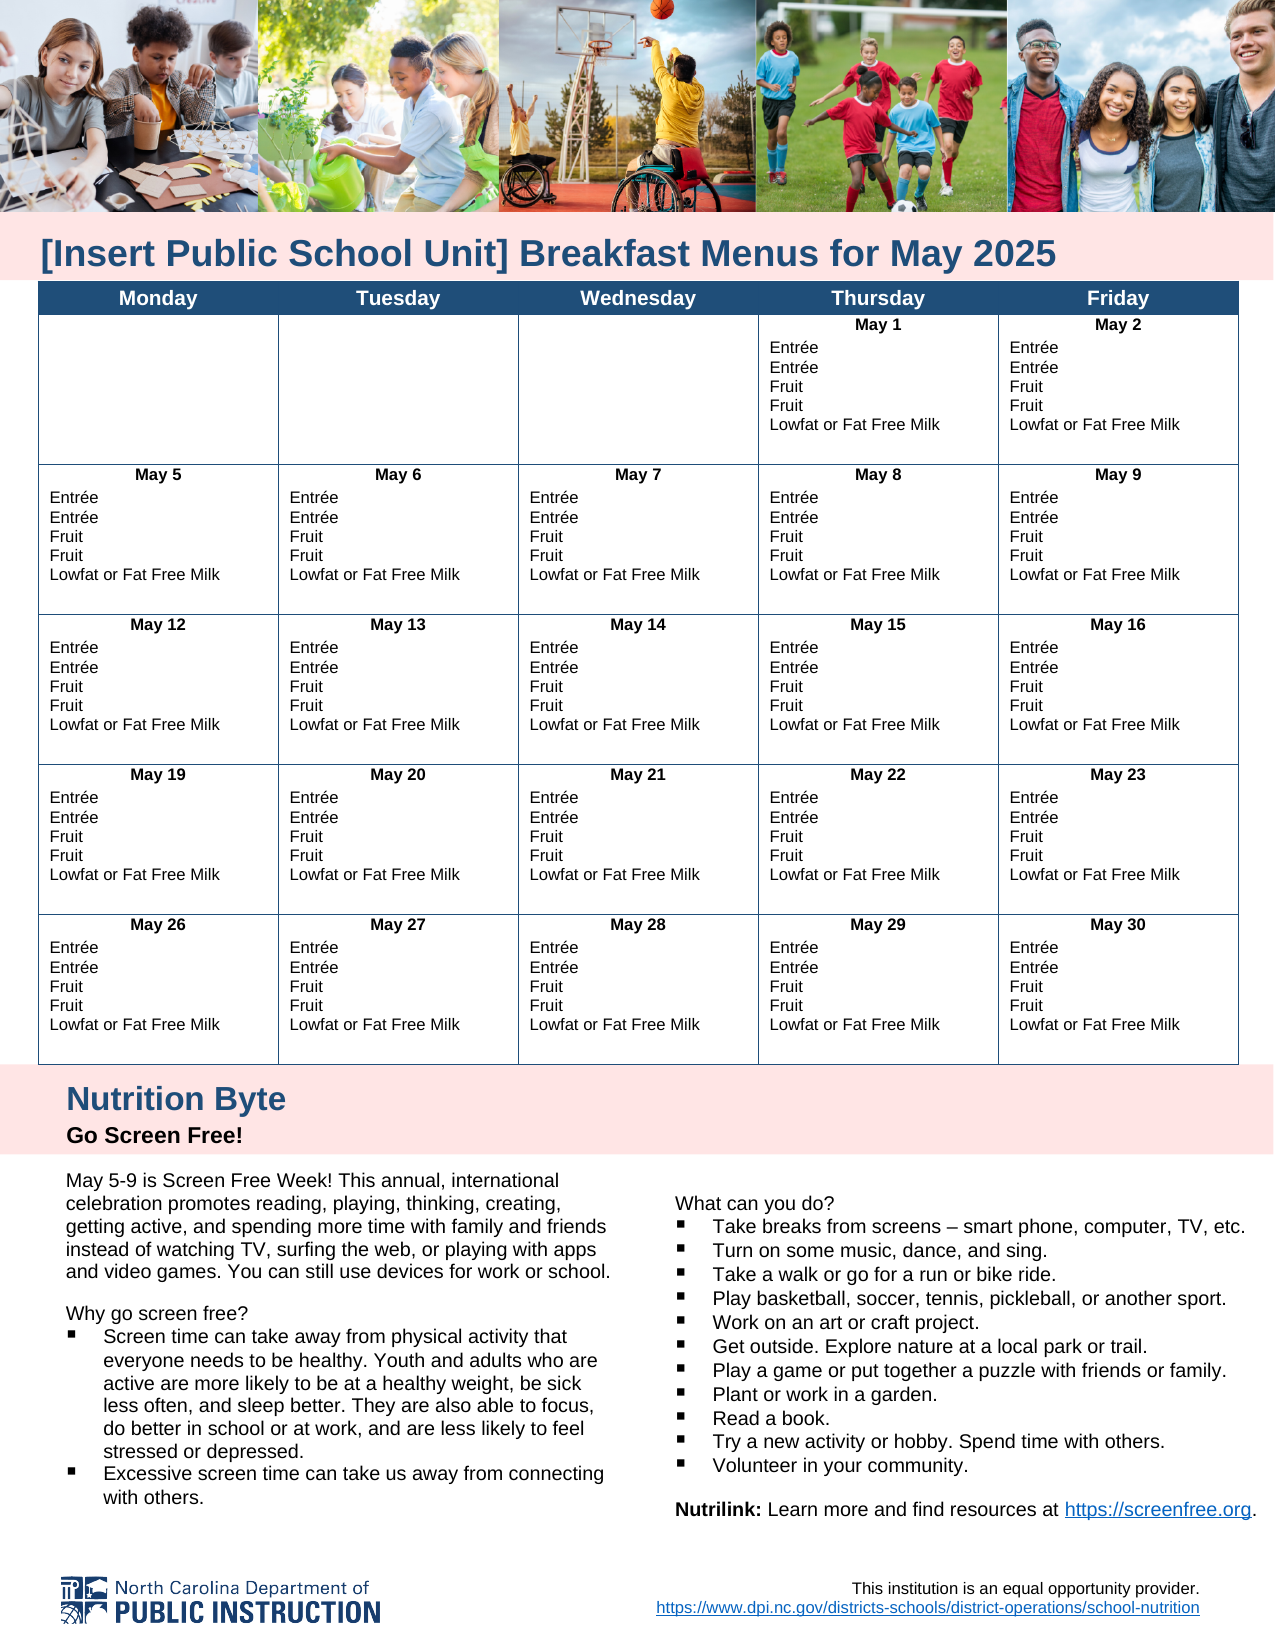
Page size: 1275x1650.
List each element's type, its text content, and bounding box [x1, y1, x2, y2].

table_cell May 27 Entrée Entrée Fruit Fruit Lowfat or Fat Free Milk [279, 915, 518, 1064]
table_cell May 14 Entrée Entrée Fruit Fruit Lowfat or Fat Free Milk [519, 615, 758, 764]
table_cell May 22 Entrée Entrée Fruit Fruit Lowfat or Fat Free Milk [759, 765, 998, 914]
table_cell May 30 Entrée Entrée Fruit Fruit Lowfat or Fat Free Milk [999, 915, 1238, 1064]
table_cell May 9 Entrée Entrée Fruit Fruit Lowfat or Fat Free Milk [999, 465, 1238, 614]
text What can you do? [675, 1192, 1247, 1215]
table_cell May 1 Entrée Entrée Fruit Fruit Lowfat or Fat Free Milk [759, 315, 998, 464]
table_header Friday [999, 282, 1238, 314]
table_cell May 19 Entrée Entrée Fruit Fruit Lowfat or Fat Free Milk [39, 765, 278, 914]
table_header Thursday [759, 282, 998, 314]
table_cell May 15 Entrée Entrée Fruit Fruit Lowfat or Fat Free Milk [759, 615, 998, 764]
list Take a walk or go for a run or bike ride. [675, 1263, 1247, 1287]
table_cell May 16 Entrée Entrée Fruit Fruit Lowfat or Fat Free Milk [999, 615, 1238, 764]
table_cell May 29 Entrée Entrée Fruit Fruit Lowfat or Fat Free Milk [759, 915, 998, 1064]
text May 5-9 is Screen Free Week! This annual, international celebration promotes reading, playing, thinking, creating, getting active, and spending more time with family and friends instead of watching TV, surfing the web, or playing with apps and video games. You can still use devices for work or school. [66, 1169, 619, 1283]
list Take breaks from screens – smart phone, computer, TV, etc. [675, 1215, 1247, 1239]
table_cell May 8 Entrée Entrée Fruit Fruit Lowfat or Fat Free Milk [759, 465, 998, 614]
table_cell May 23 Entrée Entrée Fruit Fruit Lowfat or Fat Free Milk [999, 765, 1238, 914]
table_header Tuesday [279, 282, 518, 314]
list Excessive screen time can take us away from connecting with others. [66, 1462, 609, 1509]
list Screen time can take away from physical activity that everyone needs to be healthy. Youth and adults who are active are more likely to be at a healthy weight, be sick less often, and sleep better. They are also able to focus, do better in school or at work, and are less likely to feel stressed or depressed. [66, 1325, 609, 1462]
table_cell May 26 Entrée Entrée Fruit Fruit Lowfat or Fat Free Milk [39, 915, 278, 1064]
subtitle [Insert Public School Unit] Breakfast Menus for May 2025 [40, 231, 1237, 274]
table_cell May 12 Entrée Entrée Fruit Fruit Lowfat or Fat Free Milk [39, 615, 278, 764]
table_cell [279, 315, 518, 464]
table_cell [519, 315, 758, 464]
table_cell May 5 Entrée Entrée Fruit Fruit Lowfat or Fat Free Milk [39, 465, 278, 614]
list Get outside. Explore nature at a local park or trail. [675, 1334, 1247, 1358]
table_cell May 13 Entrée Entrée Fruit Fruit Lowfat or Fat Free Milk [279, 615, 518, 764]
list Play basketball, soccer, tennis, pickleball, or another sport. [675, 1287, 1247, 1311]
list Read a book. [675, 1406, 1247, 1430]
list Plant or work in a garden. [675, 1382, 1247, 1406]
text Nutrilink: Learn more and find resources at https://screenfree.org. [675, 1497, 1266, 1520]
table_cell May 28 Entrée Entrée Fruit Fruit Lowfat or Fat Free Milk [519, 915, 758, 1064]
table_cell May 21 Entrée Entrée Fruit Fruit Lowfat or Fat Free Milk [519, 765, 758, 914]
picture [61, 1576, 380, 1624]
subtitle Nutrition Byte [66, 1079, 1237, 1118]
table_cell [39, 315, 278, 464]
table_cell May 6 Entrée Entrée Fruit Fruit Lowfat or Fat Free Milk [279, 465, 518, 614]
table_header Wednesday [519, 282, 758, 314]
list Play a game or put together a puzzle with friends or family. [675, 1358, 1247, 1382]
list Volunteer in your community. [675, 1454, 1247, 1478]
table_cell May 2 Entrée Entrée Fruit Fruit Lowfat or Fat Free Milk [999, 315, 1238, 464]
subtitle Go Screen Free! [66, 1122, 1209, 1148]
list Work on an art or craft project. [675, 1311, 1247, 1334]
table_header Monday [39, 282, 278, 314]
table_cell May 20 Entrée Entrée Fruit Fruit Lowfat or Fat Free Milk [279, 765, 518, 914]
list Turn on some music, dance, and sing. [675, 1239, 1247, 1263]
list Try a new activity or hobby. Spend time with others. [675, 1430, 1247, 1454]
table_cell May 7 Entrée Entrée Fruit Fruit Lowfat or Fat Free Milk [519, 465, 758, 614]
picture [0, 0, 1275, 212]
text Why go screen free? [66, 1302, 609, 1325]
